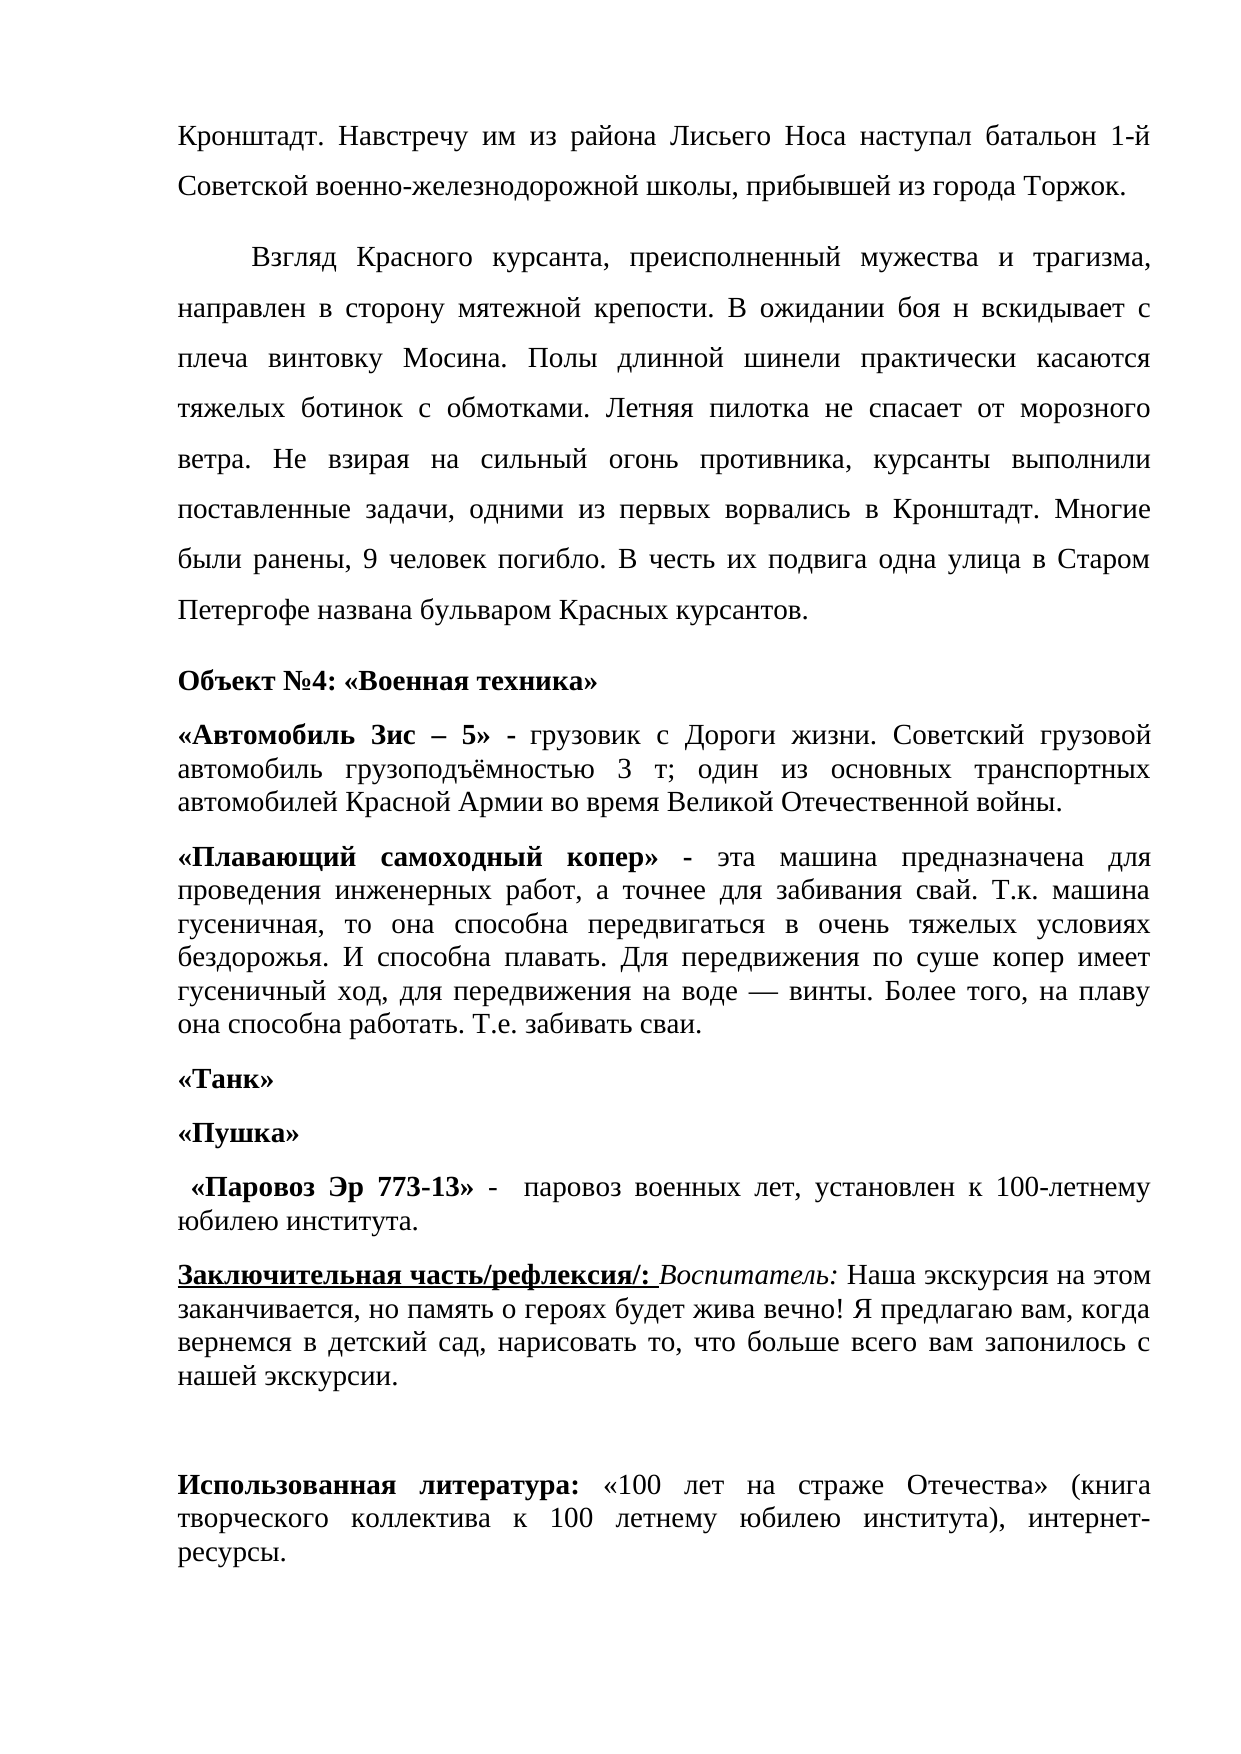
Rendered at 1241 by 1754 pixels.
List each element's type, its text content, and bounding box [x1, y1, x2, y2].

text «Пушка» [177, 1115, 1152, 1149]
text «Танк» [177, 1061, 1152, 1094]
text «Плавающий самоходный копер» - эта машина предназначена для проведения инженерных работ, а точнее для забивания свай. Т.к. машина гусеничная, то она способна передвигаться в очень тяжелых условиях бездорожья. И способна плавать. Для передвижения по суше копер имеет гусеничный ход, для передвижения на воде — винты. Более того, на плаву она способна работать. Т.е. забивать сваи. [177, 839, 1152, 1040]
text Взгляд Красного курсанта, преисполненный мужества и трагизма, направлен в сторону мятежной крепости. В ожидании боя н вскидывает с плеча винтовку Мосина. Полы длинной шинели практически касаются тяжелых ботинок с обмотками. Летняя пилотка не спасает от морозного ветра. Не взирая на сильный огонь противника, курсанты выполнили поставленные задачи, одними из первых ворвались в Кронштадт. Многие были ранены, 9 человек погибло. В честь их подвига одна улица в Старом Петергофе названа бульваром Красных курсантов. [177, 239, 1152, 625]
text Использованная литература: «100 лет на страже Отечества» (книга творческого коллектива к 100 летнему юбилею института), интернет-ресурсы. [177, 1467, 1152, 1567]
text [177, 118, 1152, 202]
text «Паровоз Эр 773-13» - паровоз военных лет, установлен к 100-летнему юбилею института. [177, 1169, 1152, 1237]
text Заключительная часть/рефлексия/: Воспитатель: Наша экскурсия на этом заканчивается, но память о героях будет жива вечно! Я предлагаю вам, когда вернемся в детский сад, нарисовать то, что больше всего вам запонилось с нашей экскурсии. [177, 1257, 1152, 1392]
text «Автомобиль Зис – 5» - грузовик с Дороги жизни. Советский грузовой автомобиль грузоподъёмностью 3 т; один из основных транспортных автомобилей Красной Армии во время Великой Отечественной войны. [177, 717, 1152, 818]
text Объект №4: «Военная техника» [177, 663, 1152, 696]
